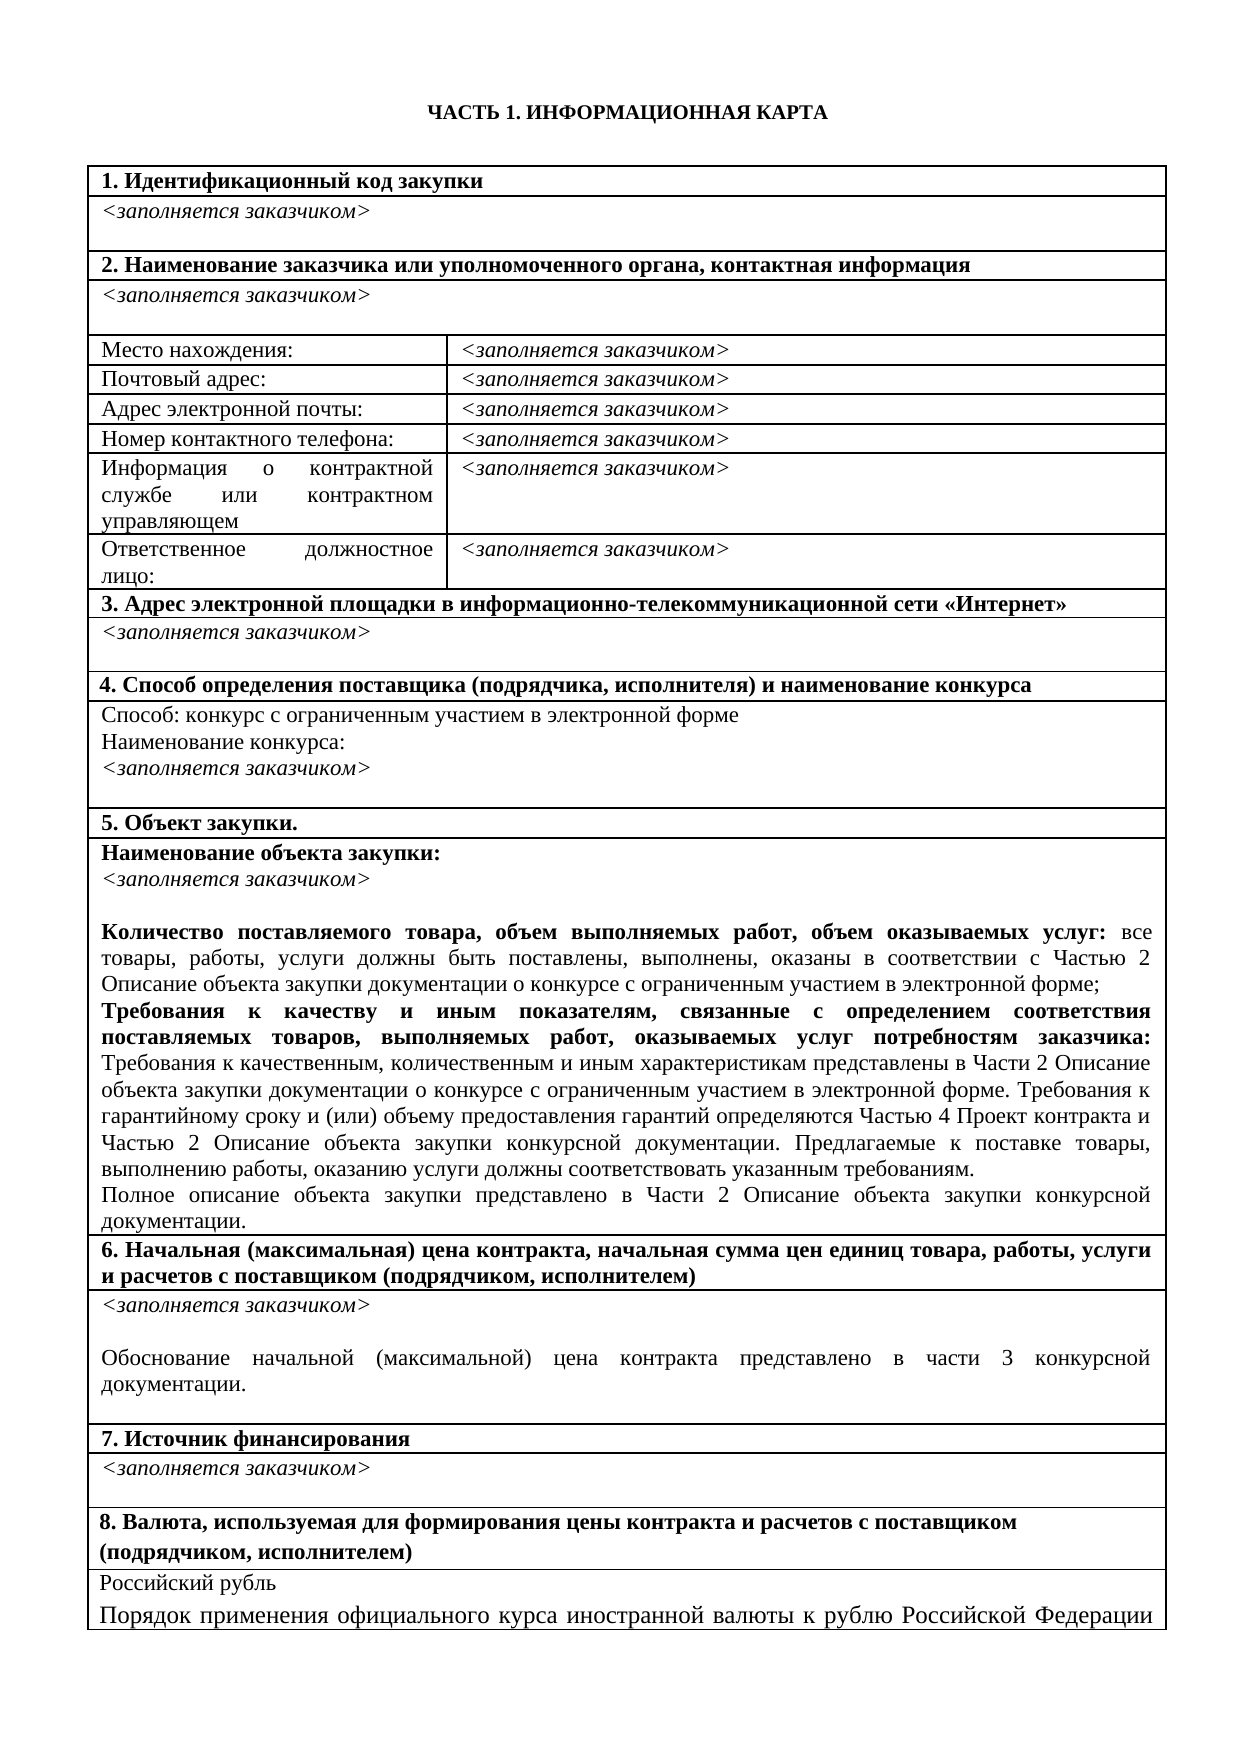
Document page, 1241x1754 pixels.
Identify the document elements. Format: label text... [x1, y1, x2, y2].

table_cell 3. Адрес электронной площадки в информационно-телекоммуникационной сети «Интернет» [89, 590, 1165, 617]
table_cell <заполняется заказчиком> [448, 425, 1165, 452]
table_cell Информация о контрактной службе или контрактном управляющем [89, 454, 446, 533]
table_cell <заполняется заказчиком> [89, 1454, 1165, 1507]
table_cell 2. Наименование заказчика или уполномоченного органа, контактная информация [89, 252, 1165, 279]
table_cell 5. Объект закупки. [89, 809, 1165, 837]
table_cell Адрес электронной почты: [89, 395, 446, 423]
table_cell Ответственное должностное лицо: [89, 535, 446, 588]
table_cell Способ: конкурс с ограниченным участием в электронной форме Наименование конкурса: <заполняется заказчиком> [89, 702, 1165, 807]
table_cell 8. Валюта, используемая для формирования цены контракта и расчетов с поставщиком (подрядчиком, исполнителем) [89, 1508, 1165, 1568]
table_cell <заполняется заказчиком> [89, 197, 1165, 249]
table_cell <заполняется заказчиком> [448, 366, 1165, 393]
table_header 1. Идентификационный код закупки [89, 167, 1165, 195]
table_cell <заполняется заказчиком> [89, 281, 1165, 334]
table_cell <заполняется заказчиком> [448, 454, 1165, 533]
table_cell Наименование объекта закупки: <заполняется заказчиком> Количество поставляемого товара, объем выполняемых работ, объем оказываемых услуг: все товары, работы, услуги должны быть поставлены, выполнены, оказаны в соответствии с Частью 2 Описание объекта закупки документации о конкурсе с ограниченным участием в электронной форме; Требования к качеству и иным показателям, связанные с определением соответствия поставляемых товаров, выполняемых работ, оказываемых услуг потребностям заказчика: Требования к качественным, количественным и иным характеристикам представлены в Части 2 Описание объекта закупки документации о конкурсе с ограниченным участием в электронной форме. Требования к гарантийному сроку и (или) объему предоставления гарантий определяются Частью 4 Проект контракта и Частью 2 Описание объекта закупки конкурсной документации. Предлагаемые к поставке товары, выполнению работы, оказанию услуги должны соответствовать указанным требованиям. Полное описание объекта закупки представлено в Части 2 Описание объекта закупки конкурсной документации. [89, 839, 1165, 1234]
table_cell <заполняется заказчиком> [448, 535, 1165, 588]
table_cell Место нахождения: [89, 336, 446, 363]
table_cell 7. Источник финансирования [89, 1425, 1165, 1452]
table_cell 6. Начальная (максимальная) цена контракта, начальная сумма цен единиц товара, работы, услуги и расчетов с поставщиком (подрядчиком, исполнителем) [89, 1236, 1165, 1289]
table_cell Почтовый адрес: [89, 366, 446, 393]
table_cell <заполняется заказчиком> [89, 618, 1165, 671]
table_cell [89, 1570, 1165, 1628]
table_cell 4. Способ определения поставщика (подрядчика, исполнителя) и наименование конкурса [89, 672, 1165, 699]
table_cell <заполняется заказчиком> [448, 395, 1165, 423]
table_cell <заполняется заказчиком> [448, 336, 1165, 363]
table_cell <заполняется заказчиком> Обоснование начальной (максимальной) цена контракта представлено в части 3 конкурсной документации. [89, 1291, 1165, 1423]
subtitle ЧАСТЬ 1. ИНФОРМАЦИОННАЯ КАРТА [89, 100, 1166, 124]
table_cell Номер контактного телефона: [89, 425, 446, 452]
